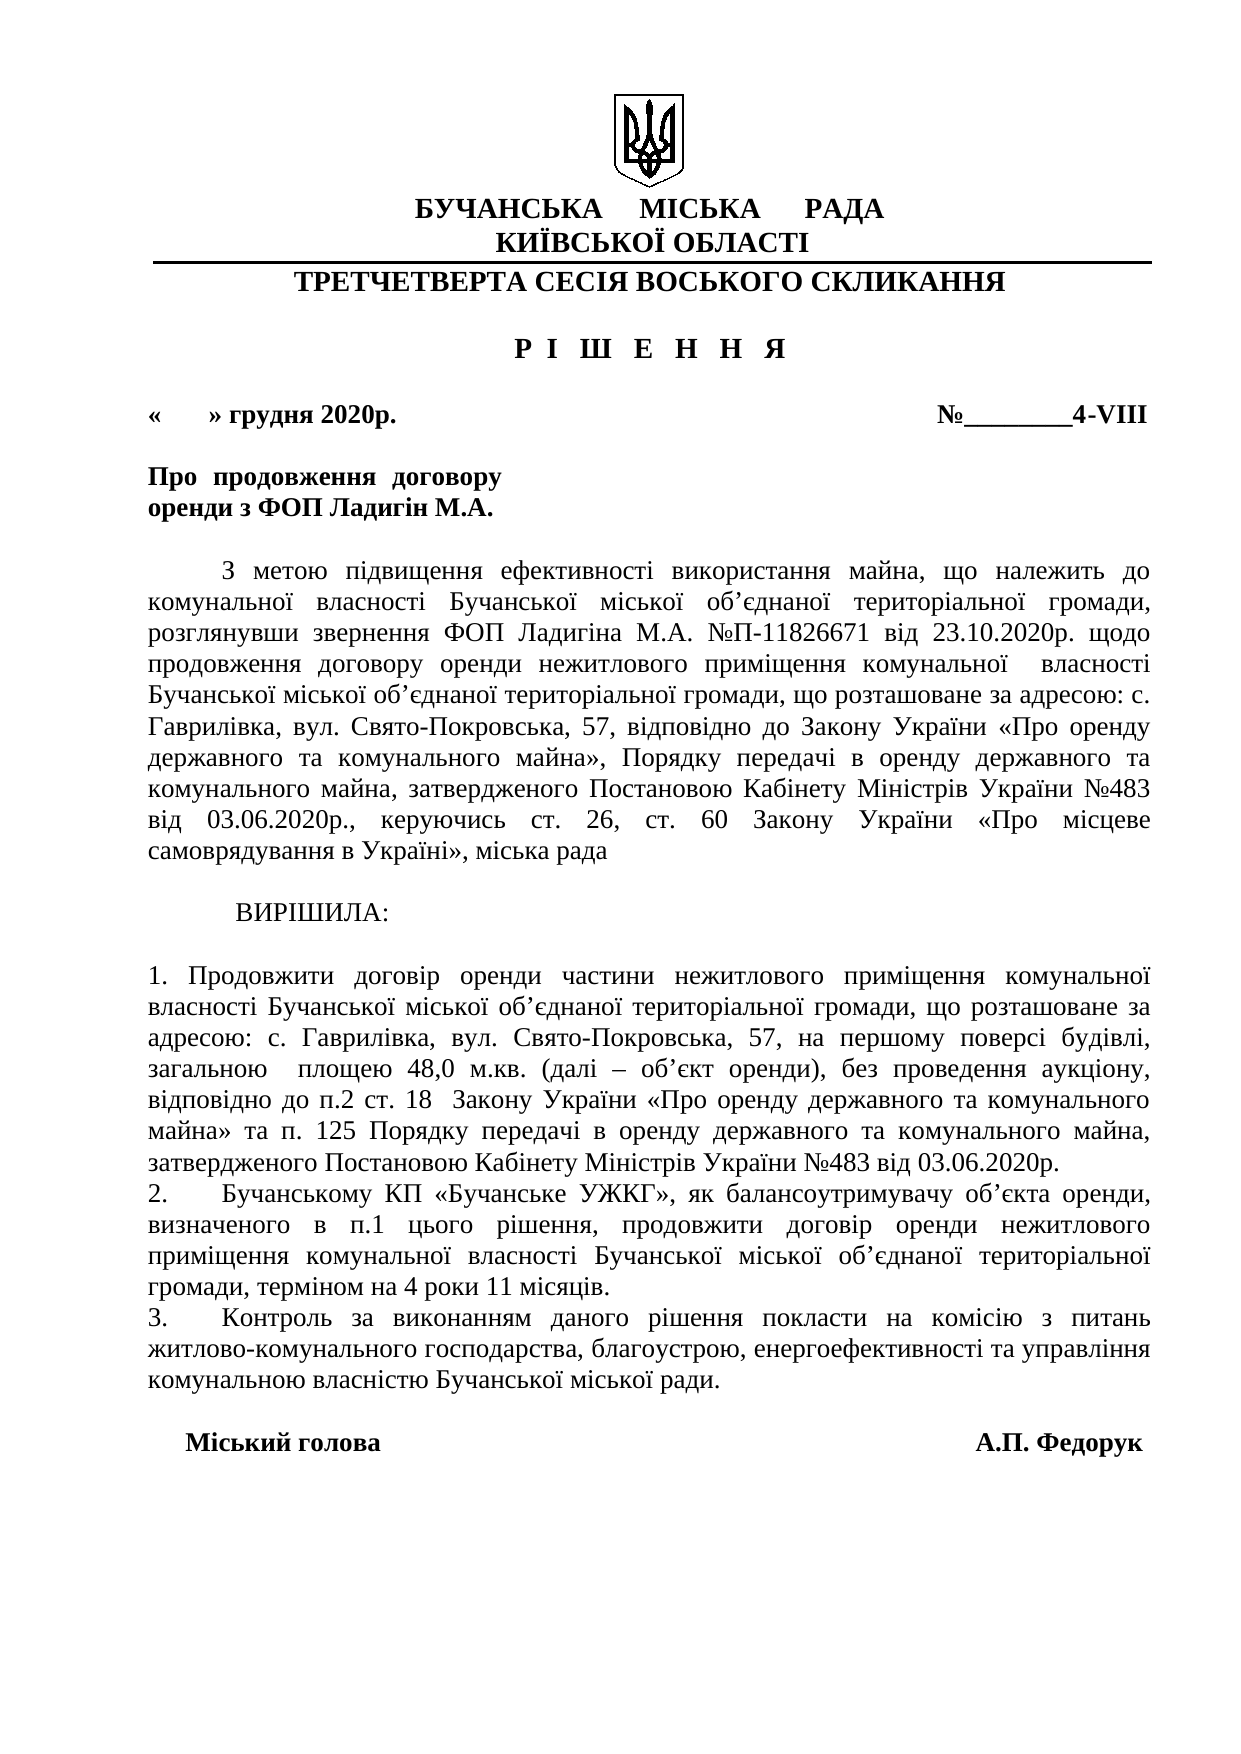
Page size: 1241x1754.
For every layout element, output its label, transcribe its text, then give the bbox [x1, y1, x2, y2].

text Міський голова А.П. Федорук [185, 1426, 1152, 1457]
text Р І Ш Е Н Н Я [148, 331, 1152, 364]
text БУЧАНСЬКА МІСЬКА РАДА [148, 192, 1152, 225]
text Про продовження договору оренди з ФОП Ладигін М.А. [148, 460, 502, 523]
text « » грудня 2020р. №________4-VIIІ [148, 398, 1152, 429]
text КИЇВСЬКОЇ ОБЛАСТІ [153, 225, 1152, 261]
text З метою підвищення ефективності використання майна, що належить до комунальної власності Бучанської міської об’єднаної територіальної громади, розглянувши звернення ФОП Ладигіна М.А. №П-11826671 від 23.10.2020р. щодо продовження договору оренди нежитлового приміщення комунальної власності Бучанської міської об’єднаної територіальної громади, що розташоване за адресою: с. Гаврилівка, вул. Свято-Покровська, 57, відповідно до Закону України «Про оренду державного та комунального майна», Порядку передачі в оренду державного та комунального майна, затвердженого Постановою Кабінету Міністрів України №483 від 03.06.2020р., керуючись ст. 26, ст. 60 Закону України «Про місцеве самоврядування в Україні», міська рада [148, 554, 1152, 865]
text ТРЕТЧЕТВЕРТА СЕСІЯ ВОСЬКОГО СКЛИКАННЯ [148, 264, 1152, 297]
list Контроль за виконанням даного рішення покласти на комісію з питань житлово-комунального господарства, благоустрою, енергоефективності та управління комунальною власністю Бучанської міської ради. [148, 1301, 1152, 1395]
text ВИРІШИЛА: [235, 896, 1152, 928]
list Бучанському КП «Бучанське УЖКГ», як балансоутримувачу об’єкта оренди, визначеного в п.1 цього рішення, продовжити договір оренди нежитлового приміщення комунальної власності Бучанської міської об’єднаної територіальної громади, терміном на 4 роки 11 місяців. [148, 1177, 1152, 1301]
text 1. Продовжити договір оренди частини нежитлового приміщення комунальної власності Бучанської міської об’єднаної територіальної громади, що розташоване за адресою: с. Гаврилівка, вул. Свято-Покровська, 57, на першому поверсі будівлі, загальною площею 48,0 м.кв. (далі – об’єкт оренди), без проведення аукціону, відповідно до п.2 ст. 18 Закону України «Про оренду державного та комунального майна» та п. 125 Порядку передачі в оренду державного та комунального майна, затвердженого Постановою Кабінету Міністрів України №483 від 03.06.2020р. [148, 959, 1152, 1177]
